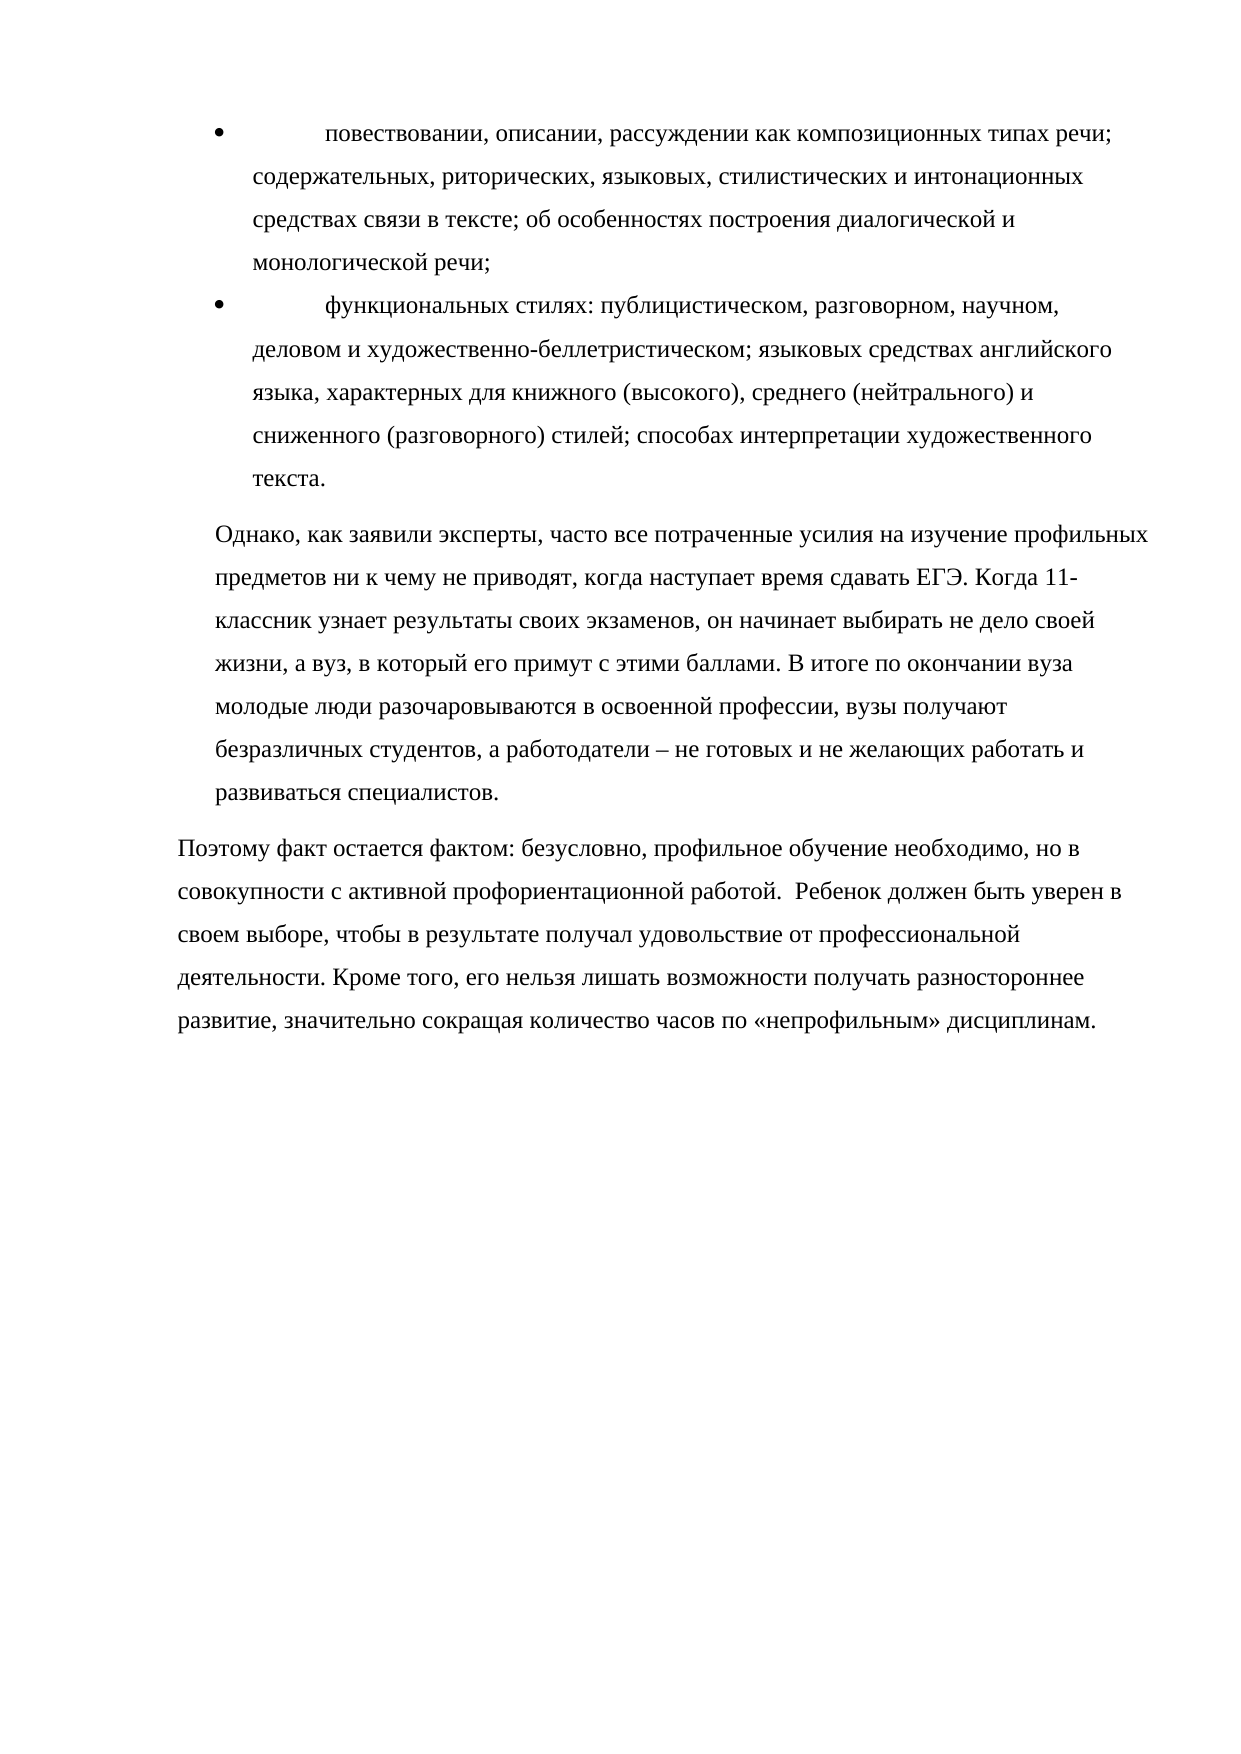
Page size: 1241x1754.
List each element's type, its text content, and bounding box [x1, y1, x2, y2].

text Поэтому факт остается фактом: безусловно, профильное обучение необходимо, но в совокупности с активной профориентационной работой. Ребенок должен быть уверен в своем выборе, чтобы в результате получал удовольствие от профессиональной деятельности. Кроме того, его нельзя лишать возможности получать разностороннее развитие, значительно сокращая количество часов по «непрофильным» дисциплинам. [177, 833, 1152, 1034]
list  функциональных стилях: публицистическом, разговорном, научном, деловом и художественно-беллетристическом; языковых средствах английского языка, характерных для книжного (высокого), среднего (нейтрального) и сниженного (разговорного) стилей; способах интерпретации художественного текста. [215, 291, 1152, 492]
text Однако, как заявили эксперты, часто все потраченные усилия на изучение профильных предметов ни к чему не приводят, когда наступает время сдавать ЕГЭ. Когда 11-классник узнает результаты своих экзаменов, он начинает выбирать не дело своей жизни, а вуз, в который его примут с этими баллами. В итоге по окончании вуза молодые люди разочаровываются в освоенной профессии, вузы получают безразличных студентов, а работодатели – не готовых и не желающих работать и развиваться специалистов. [215, 519, 1152, 806]
list  повествовании, описании, рассуждении как композиционных типах речи; содержательных, риторических, языковых, стилистических и интонационных средствах связи в тексте; об особенностях построения диалогической и монологической речи; [215, 118, 1152, 276]
